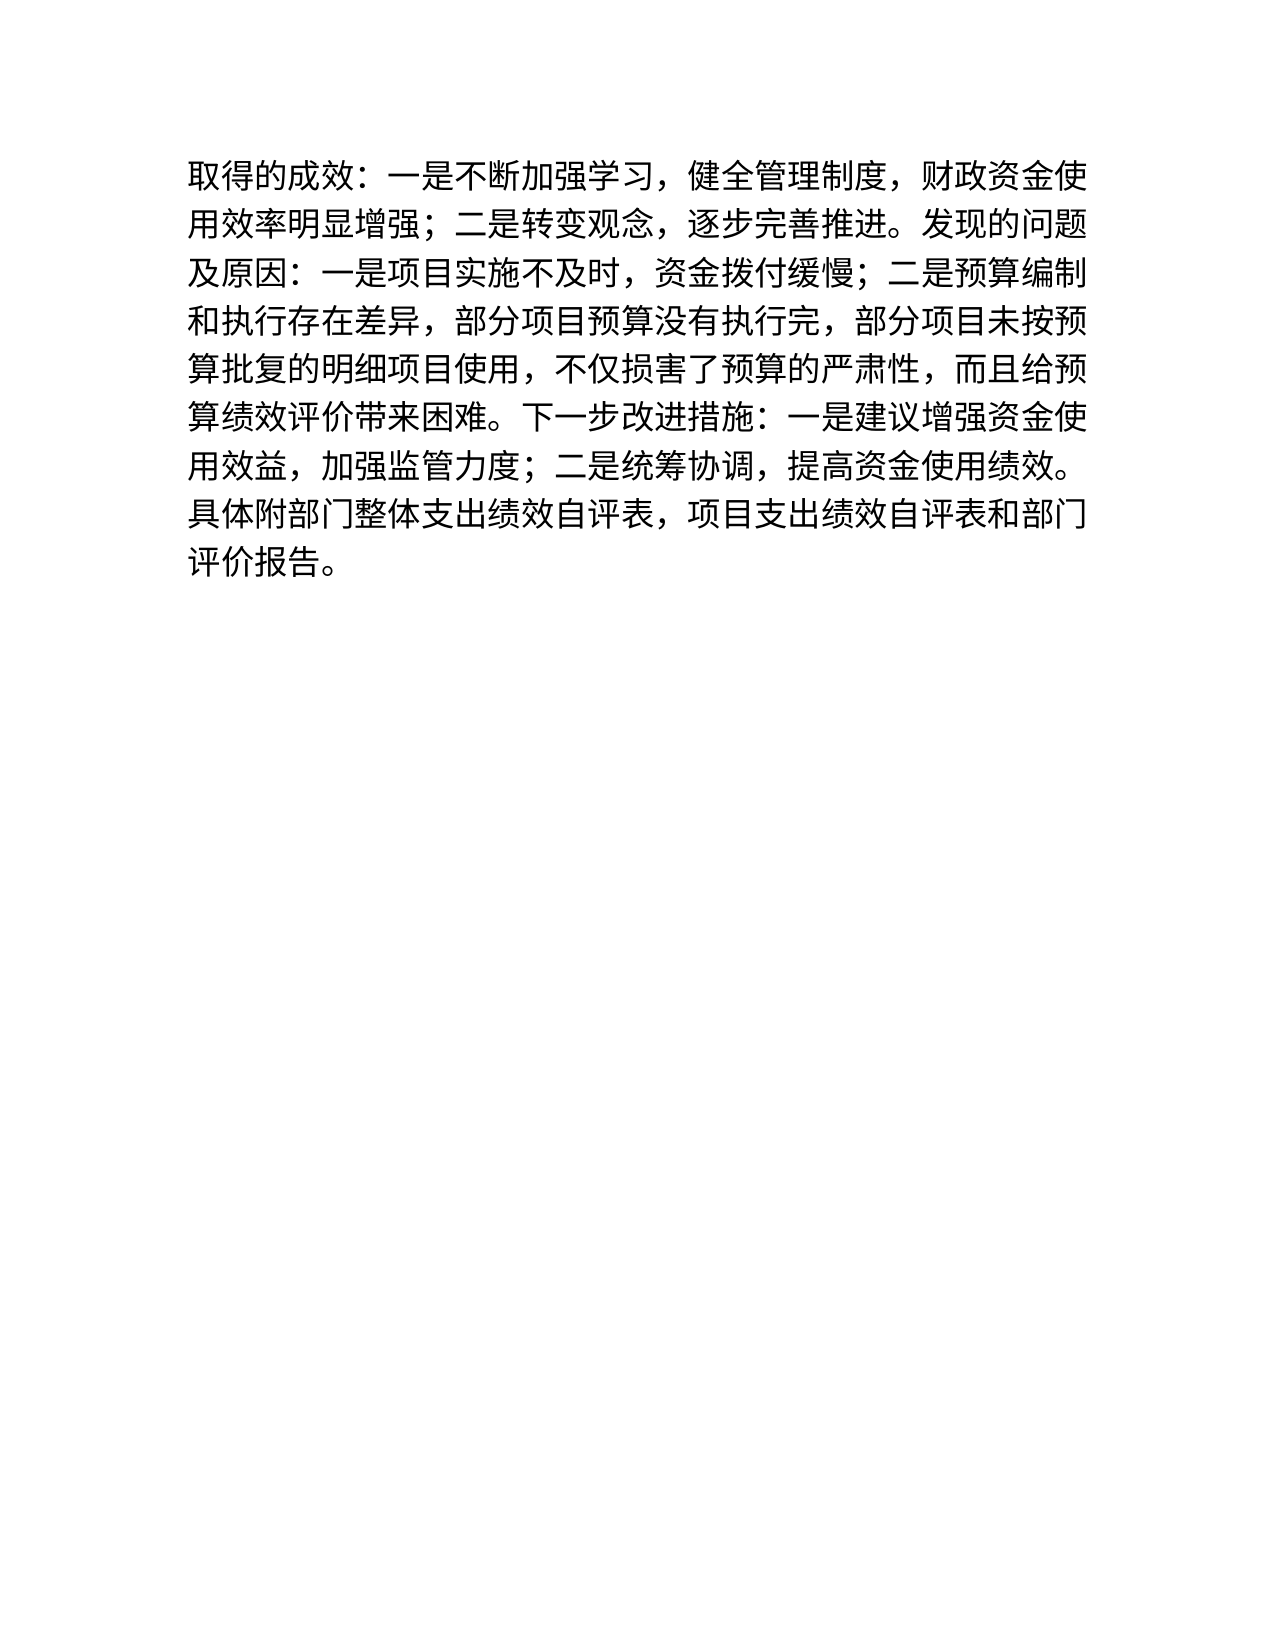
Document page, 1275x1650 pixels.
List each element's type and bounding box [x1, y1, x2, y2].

text [187, 150, 1087, 584]
